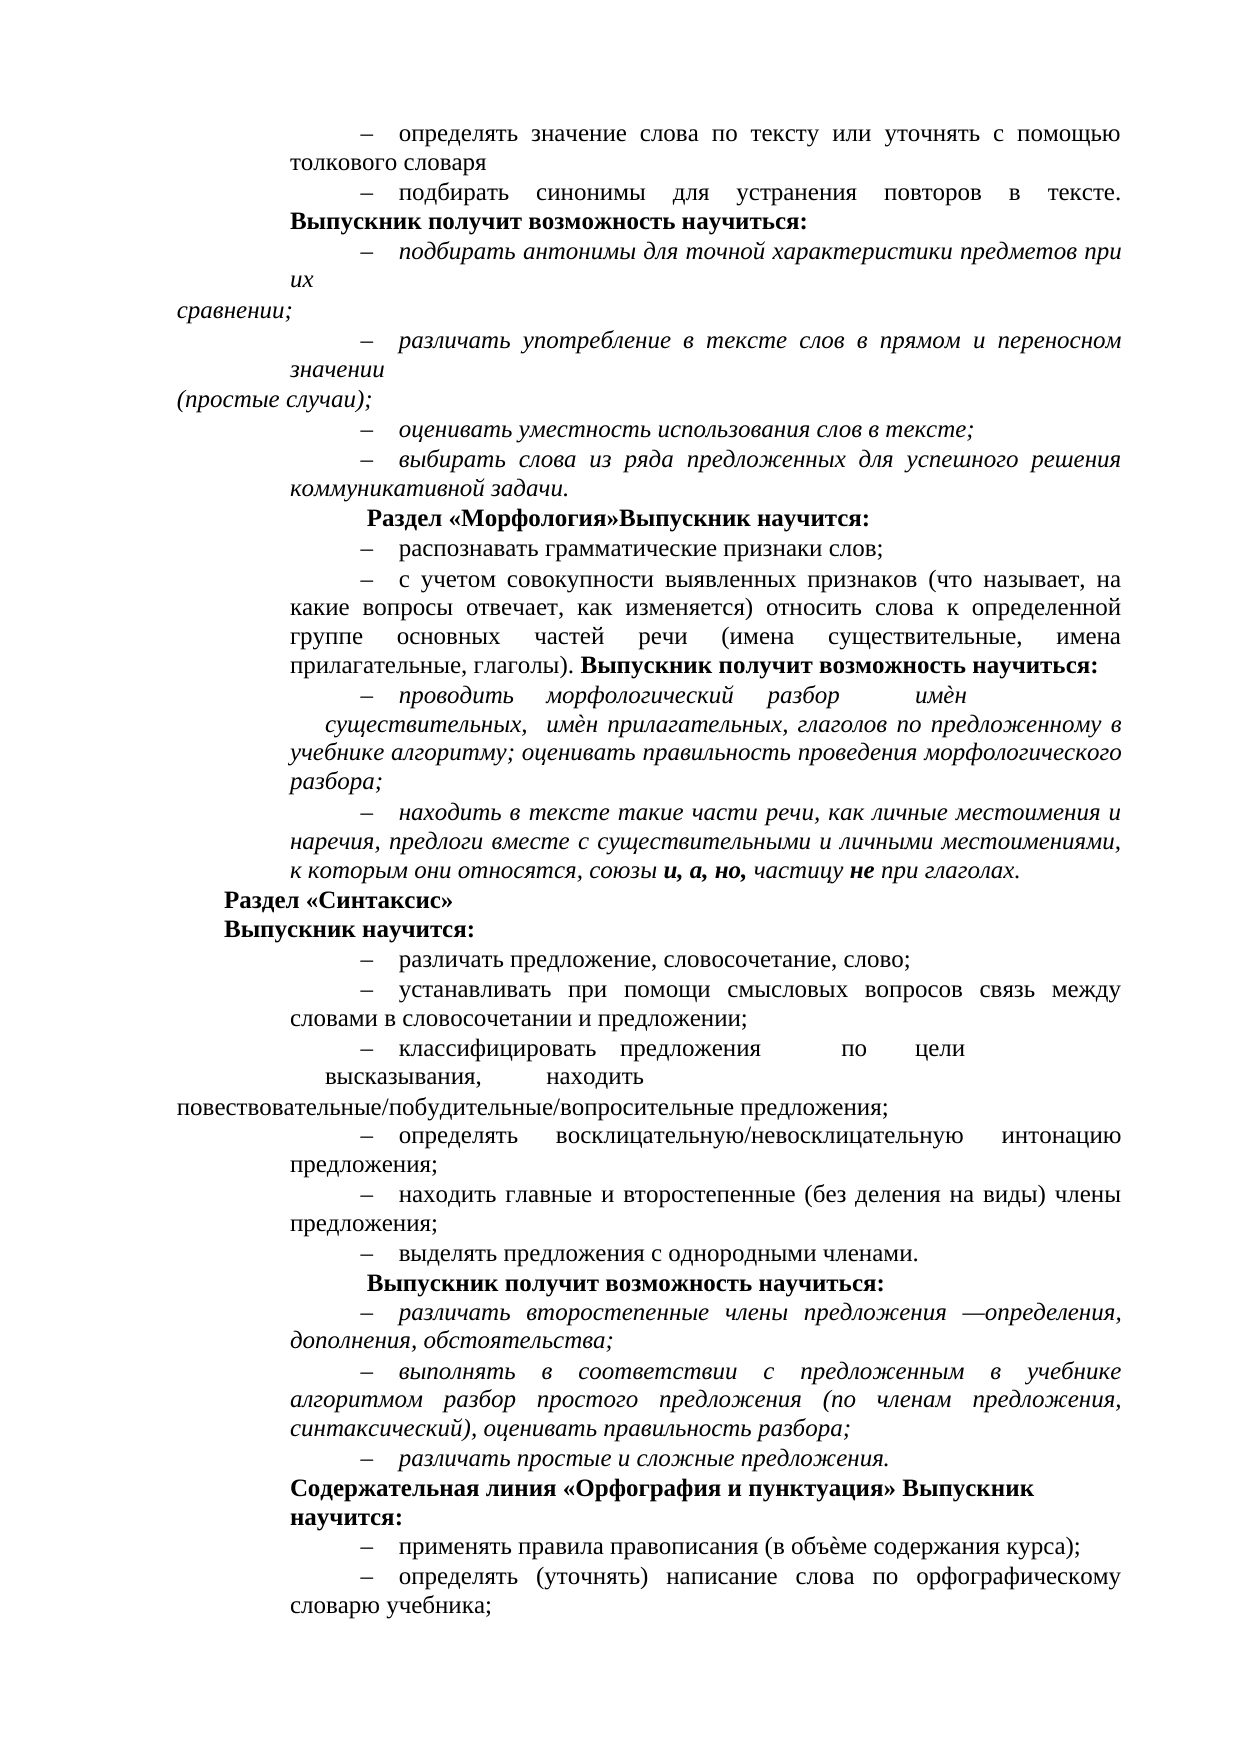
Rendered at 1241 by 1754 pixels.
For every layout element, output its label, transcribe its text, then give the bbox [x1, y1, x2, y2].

list различать второстепенные члены предложения —определения, дополнения, обстоятельства; [290, 1297, 1122, 1354]
list различать употребление в тексте слов в прямом и переносном значении [290, 325, 1122, 382]
list находить главные и второстепенные (без деления на виды) члены предложения; [290, 1179, 1122, 1237]
list применять правила правописания (в объѐме содержания курса); [290, 1531, 1122, 1559]
text (простые случаи); [177, 384, 1122, 413]
text повествовательные/побудительные/вопросительные предложения; [177, 1092, 1122, 1120]
text Раздел «Морфология»Выпускник научится: [360, 503, 1122, 532]
list выбирать слова из ряда предложенных для успешного решения коммуникативной задачи. [290, 444, 1122, 502]
list проводить морфологический разбор имѐн существительных, имѐн прилагательных, глаголов по предложенному в учебнике алгоритму; оценивать правильность проведения морфологического разбора; [290, 680, 1122, 795]
list находить в тексте такие части речи, как личные местоимения и наречия, предлоги вместе с существительными и личными местоимениями, к которым они относятся, союзы и, а, но, частицу не при глаголах. [290, 797, 1122, 884]
list классифицировать предложения по цели высказывания, находить [290, 1033, 1122, 1090]
list выполнять в соответствии с предложенным в учебнике алгоритмом разбор простого предложения (по членам предложения, синтаксический), оценивать правильность разбора; [290, 1356, 1122, 1442]
list определять восклицательную/невосклицательную интонацию предложения; [290, 1120, 1122, 1178]
list определять значение слова по тексту или уточнять с помощью толкового словаря [290, 118, 1122, 176]
text Раздел «Синтаксис» [224, 885, 939, 914]
list с учетом совокупности выявленных признаков (что называет, на какие вопросы отвечает, как изменяется) относить слова к определенной группе основных частей речи (имена существительные, имена прилагательные, глаголы). Выпускник получит возможность научиться: [290, 564, 1122, 679]
list устанавливать при помощи смысловых вопросов связь между словами в словосочетании и предложении; [290, 974, 1122, 1031]
list различать предложение, словосочетание, слово; [290, 944, 1122, 972]
list распознавать грамматические признаки слов; [290, 533, 1122, 562]
list подбирать антонимы для точной характеристики предметов при их [290, 236, 1122, 293]
list различать простые и сложные предложения. [290, 1443, 1122, 1472]
text Выпускник научится: [224, 914, 939, 943]
text Выпускник получит возможность научиться: [360, 1268, 1122, 1297]
list оценивать уместность использования слов в тексте; [290, 414, 1122, 443]
list определять (уточнять) написание слова по орфографическому словарю учебника; [290, 1561, 1122, 1618]
list выделять предложения с однородными членами. [290, 1238, 1122, 1267]
text сравнении; [177, 295, 1122, 323]
text Содержательная линия «Орфография и пунктуация» Выпускник научится: [290, 1473, 1122, 1530]
list подбирать синонимы для устранения повторов в тексте. Выпускник получит возможность научиться: [290, 177, 1122, 234]
